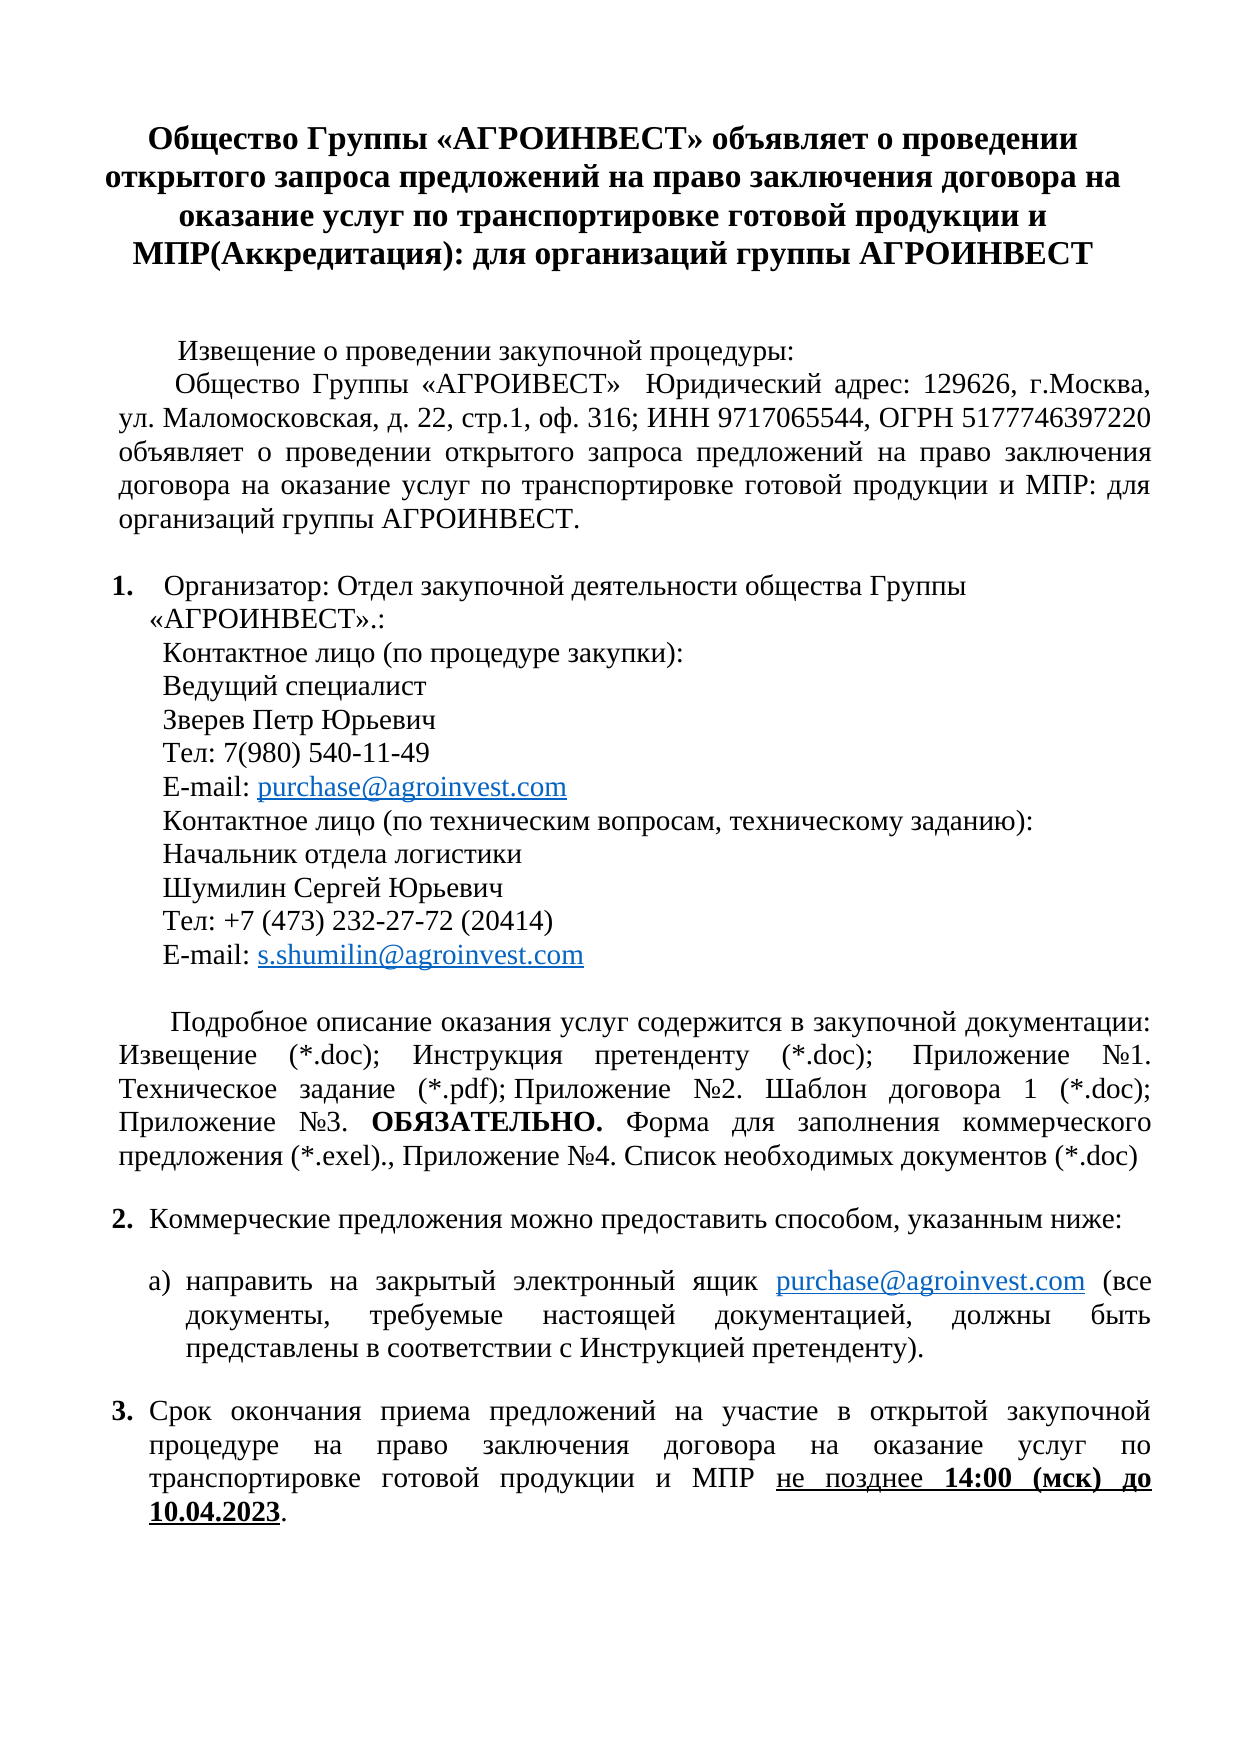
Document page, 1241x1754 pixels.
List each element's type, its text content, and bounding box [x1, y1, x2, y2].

list Коммерческие предложения можно предоставить способом, указанным ниже: [111, 1201, 1152, 1234]
text Подробное описание оказания услуг содержится в закупочной документации: Извещение (*.doc); Инструкция претенденту (*.doc); Приложение №1. Техническое задание (*.pdf); Приложение №2. Шаблон договора 1 (*.doc); Приложение №3. ОБЯЗАТЕЛЬНО. Форма для заполнения коммерческого предложения (*.exel)., Приложение №4. Список необходимых документов (*.doc) [118, 1004, 1152, 1172]
text Е-mail: purchase@agroinvest.com [74, 769, 1152, 803]
list Срок окончания приема предложений на участие в открытой закупочной процедуре на право заключения договора на оказание услуг по транспортировке готовой продукции и МПР не позднее 14:00 (мск) до 10.04.2023. [111, 1393, 1152, 1527]
list направить на закрытый электронный ящик purchase@agroinvest.com (все документы, требуемые настоящей документацией, должны быть представлены в соответствии с Инструкцией претенденту). [148, 1263, 1152, 1364]
text Общество Группы «АГРОИНВЕСТ» объявляет о проведении открытого запроса предложений на право заключения договора на оказание услуг по транспортировке готовой продукции и МПР(Аккредитация): для организаций группы АГРОИНВЕСТ [74, 118, 1152, 271]
text Контактное лицо (по процедуре закупки): [74, 635, 1152, 668]
text Ведущий специалист [74, 668, 1152, 702]
text Тел: 7(980) 540-11-49 [74, 736, 1152, 769]
text Шумилин Сергей Юрьевич [162, 870, 1152, 903]
text Тел: +7 (473) 232-27-72 (20414) [162, 903, 1152, 937]
text Е-mail: s.shumilin@agroinvest.com [162, 937, 1152, 970]
list Общество Группы «АГРОИВЕСТ» Юридический адрес: 129626, г.Москва, ул. Маломосковская, д. 22, стр.1, оф. 316; ИНН 9717065544, ОГРН 5177746397220 объявляет о проведении открытого запроса предложений на право заключения договора на оказание услуг по транспортировке готовой продукции и МПР: для организаций группы АГРОИНВЕСТ. [118, 367, 1152, 534]
text Зверев Петр Юрьевич [74, 702, 1152, 736]
list Организатор: Отдел закупочной деятельности общества Группы «АГРОИНВЕСТ».: [111, 568, 1152, 635]
text Извещение о проведении закупочной процедуры: [74, 333, 1152, 367]
text Начальник отдела логистики [162, 836, 1152, 870]
text Контактное лицо (по техническим вопросам, техническому заданию): [74, 803, 1152, 836]
